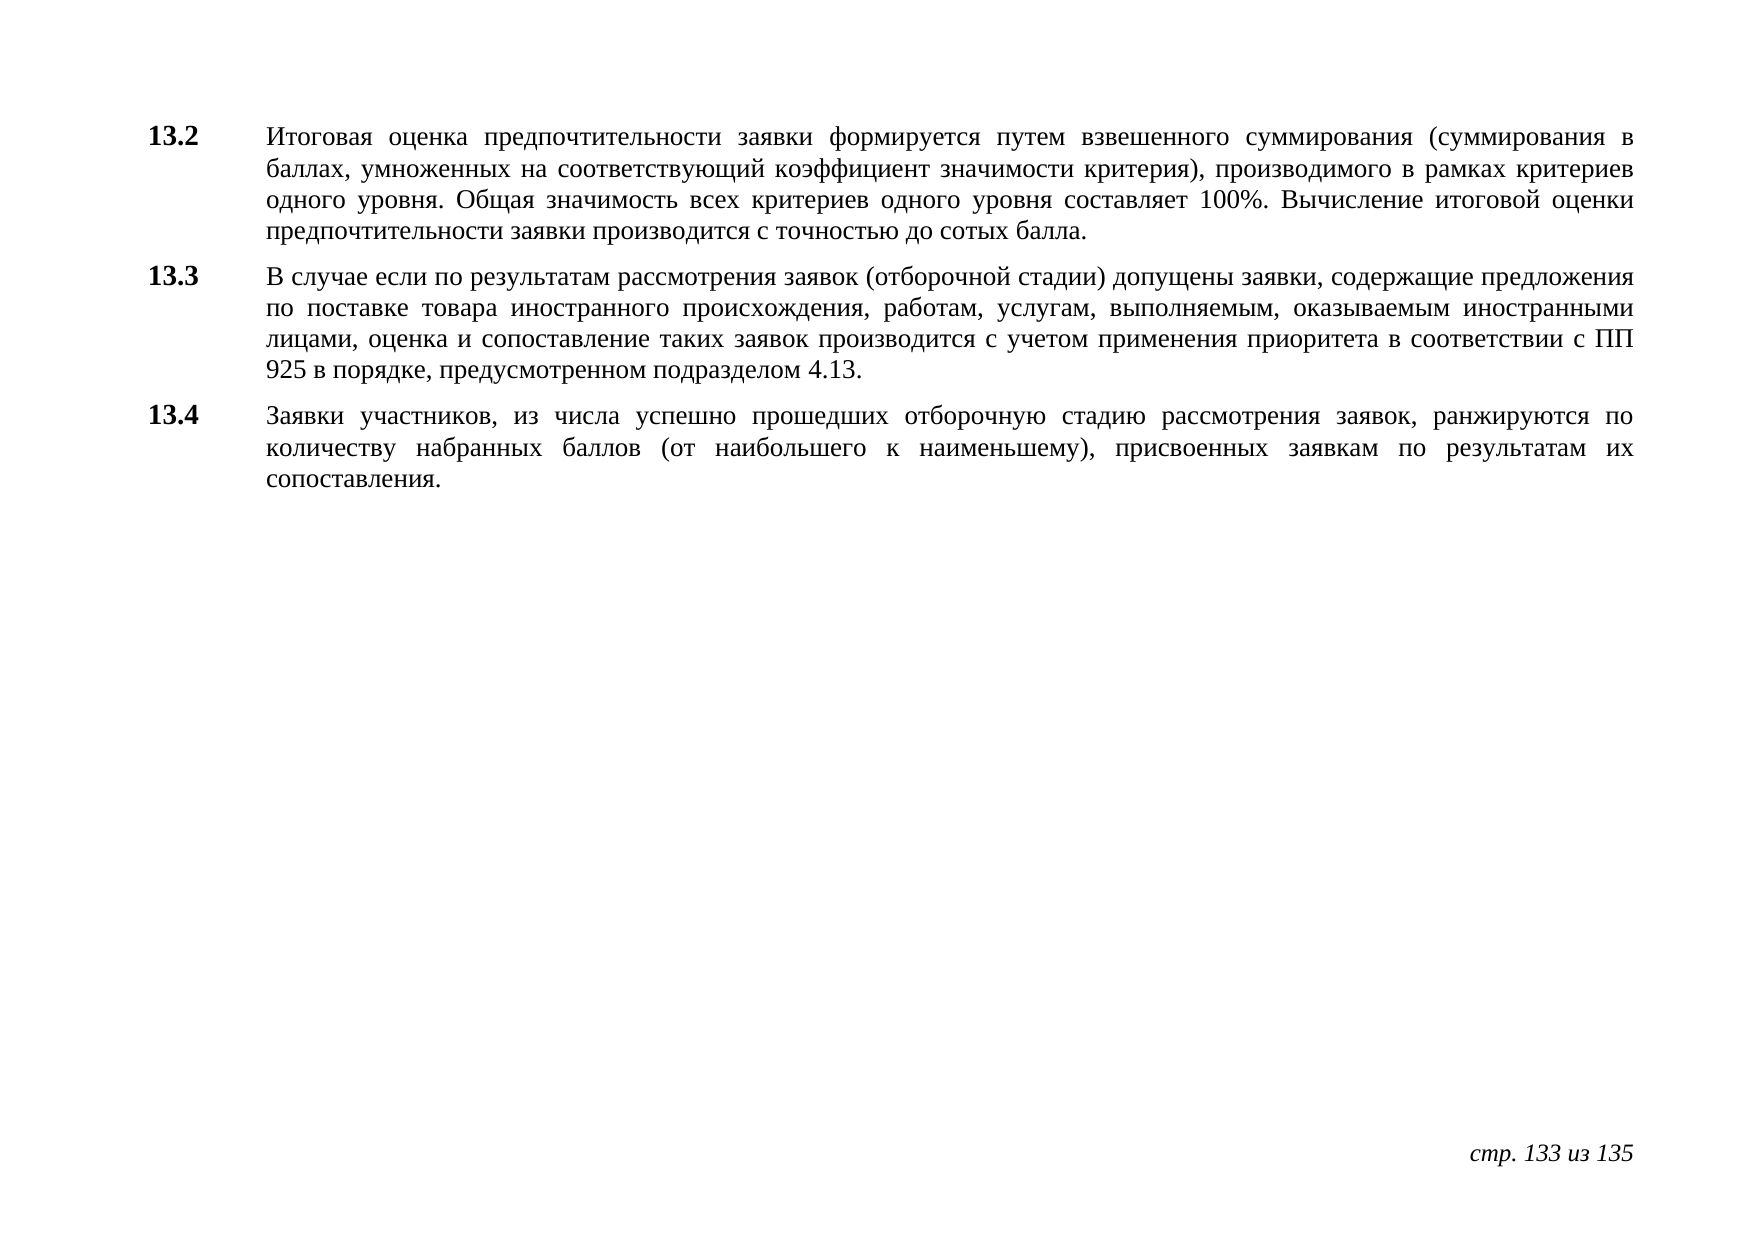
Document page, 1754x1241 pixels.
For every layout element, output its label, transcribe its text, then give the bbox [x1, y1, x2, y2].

list Итоговая оценка предпочтительности заявки формируется путем взвешенного суммирования (суммирования в баллах, умноженных на соответствующий коэффициент значимости критерия), производимого в рамках критериев одного уровня. Общая значимость всех критериев одного уровня составляет 100%. Вычисление итоговой оценки предпочтительности заявки производится с точностью до сотых балла. [148, 118, 1636, 245]
list Заявки участников, из числа успешно прошедших отборочную стадию рассмотрения заявок, ранжируются по количеству набранных баллов (от наибольшего к наименьшему), присвоенных заявкам по результатам их сопоставления. [148, 397, 1636, 493]
list В случае если по результатам рассмотрения заявок (отборочной стадии) допущены заявки, содержащие предложения по поставке товара иностранного происхождения, работам, услугам, выполняемым, оказываемым иностранными лицами, оценка и сопоставление таких заявок производится с учетом применения приоритета в соответствии с ПП 925 в порядке, предусмотренном подразделом 4.13. [148, 258, 1636, 384]
